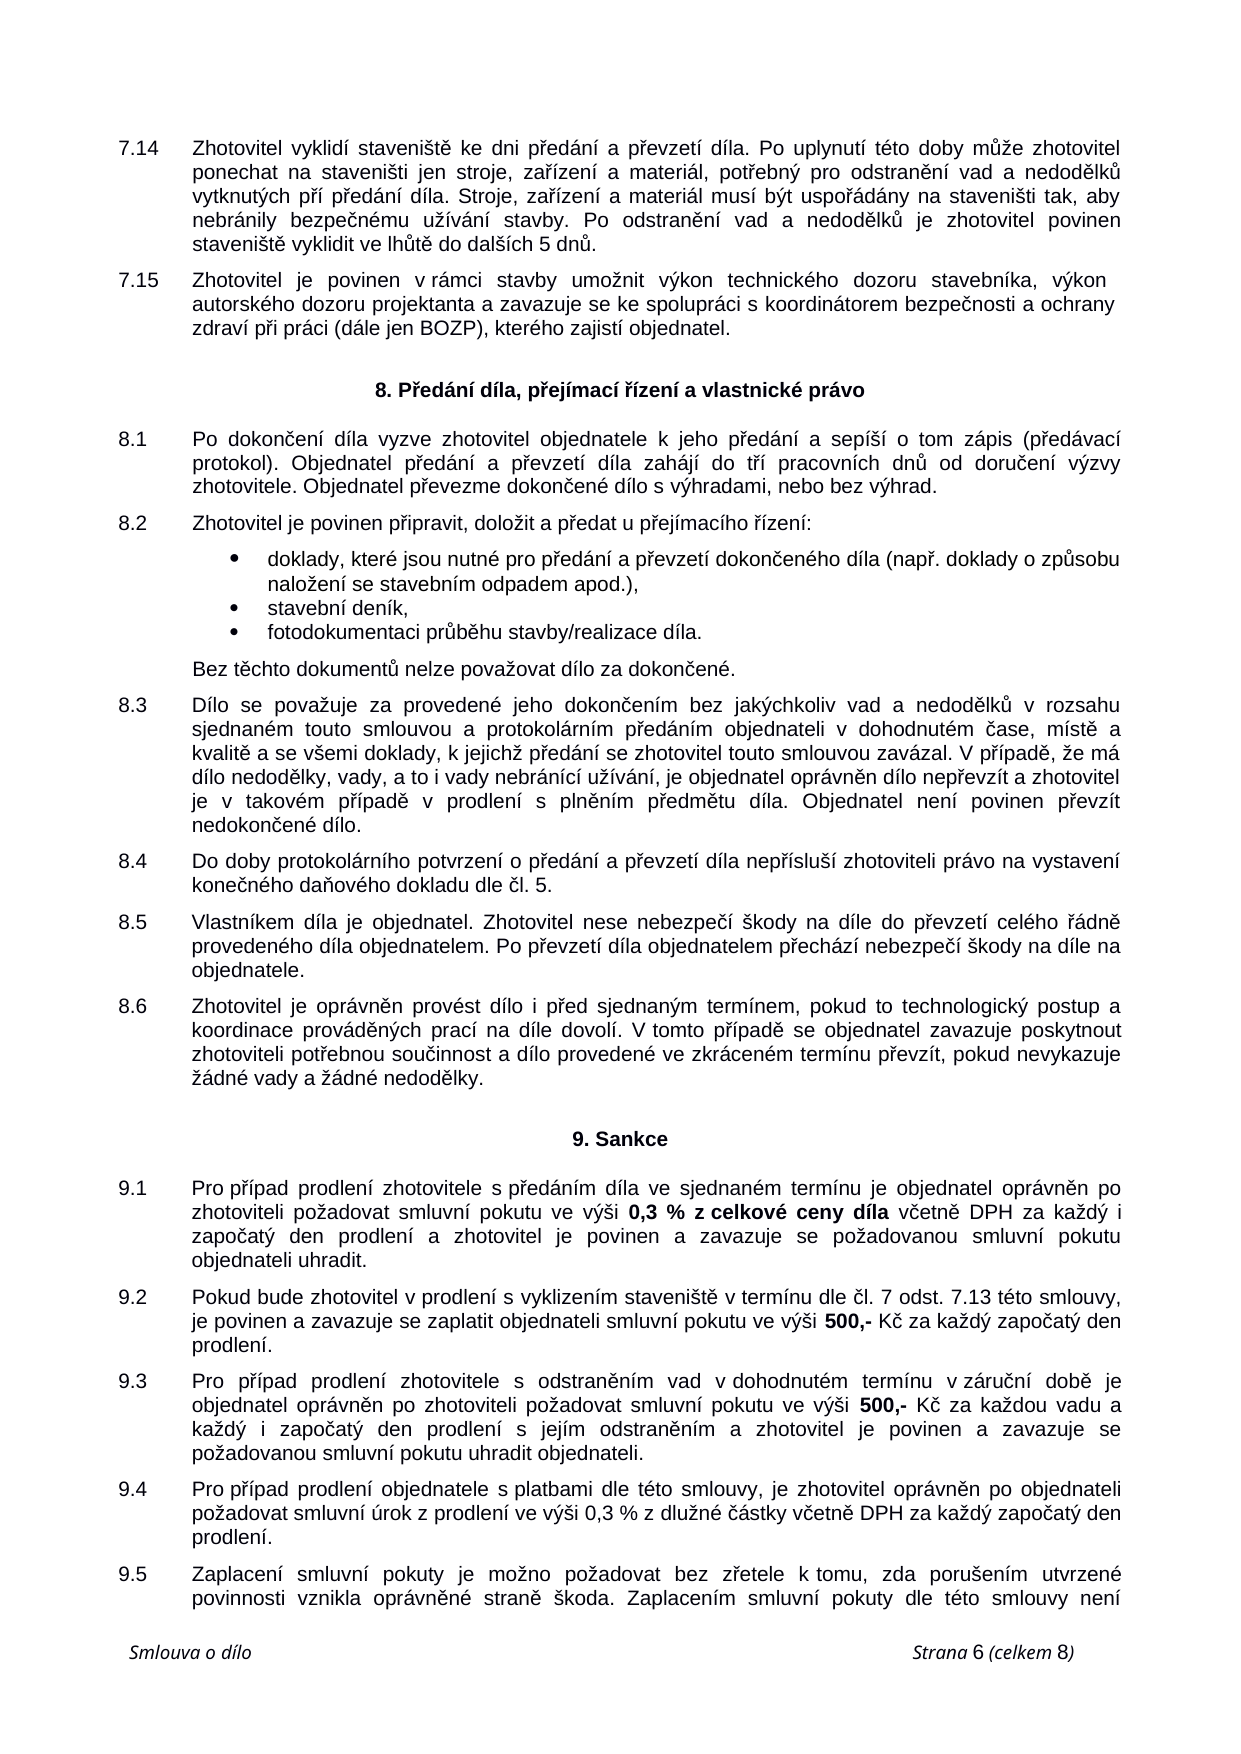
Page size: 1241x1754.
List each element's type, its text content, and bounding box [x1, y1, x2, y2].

text 8.2 Zhotovitel je povinen připravit, doložit a předat u přejímacího řízení: [118, 511, 1122, 535]
list fotodokumentaci průběhu stavby/realizace díla. [230, 620, 1122, 644]
text 9.1 Pro případ prodlení zhotovitele s předáním díla ve sjednaném termínu je objednatel oprávněn po zhotoviteli požadovat smluvní pokutu ve výši 0,3 % z celkové ceny díla včetně DPH za každý i započatý den prodlení a zhotovitel je povinen a zavazuje se požadovanou smluvní pokutu objednateli uhradit. [118, 1176, 1122, 1272]
text 8. Předání díla, přejímací řízení a vlastnické právo [118, 377, 1122, 401]
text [118, 1562, 1122, 1609]
text 7.15 Zhotovitel je povinen v rámci stavby umožnit výkon technického dozoru stavebníka, výkon autorského dozoru projektanta a zavazuje se ke spolupráci s koordinátorem bezpečnosti a ochrany zdraví při práci (dále jen BOZP), kterého zajistí objednatel. [118, 268, 1122, 340]
list doklady, které jsou nutné pro předání a převzetí dokončeného díla (např. doklady o způsobu naložení se stavebním odpadem apod.), [230, 547, 1122, 596]
text 7.14 Zhotovitel vyklidí staveniště ke dni předání a převzetí díla. Po uplynutí této doby může zhotovitel ponechat na staveništi jen stroje, zařízení a materiál, potřebný pro odstranění vad a nedodělků vytknutých pří předání díla. Stroje, zařízení a materiál musí být uspořádány na staveništi tak, aby nebránily bezpečnému užívání stavby. Po odstranění vad a nedodělků je zhotovitel povinen staveniště vyklidit ve lhůtě do dalších 5 dnů. [118, 136, 1122, 256]
text 9. Sankce [118, 1127, 1122, 1151]
text 8.5 Vlastníkem díla je objednatel. Zhotovitel nese nebezpečí škody na díle do převzetí celého řádně provedeného díla objednatelem. Po převzetí díla objednatelem přechází nebezpečí škody na díle na objednatele. [118, 909, 1122, 981]
text 8.4 Do doby protokolárního potvrzení o předání a převzetí díla nepřísluší zhotoviteli právo na vystavení konečného daňového dokladu dle čl. 5. [118, 849, 1122, 897]
text 9.2 Pokud bude zhotovitel v prodlení s vyklizením staveniště v termínu dle čl. 7 odst. 7.13 této smlouvy, je povinen a zavazuje se zaplatit objednateli smluvní pokutu ve výši 500,- Kč za každý započatý den prodlení. [118, 1284, 1122, 1356]
text 9.4 Pro případ prodlení objednatele s platbami dle této smlouvy, je zhotovitel oprávněn po objednateli požadovat smluvní úrok z prodlení ve výši 0,3 % z dlužné částky včetně DPH za každý započatý den prodlení. [118, 1477, 1122, 1549]
text 8.6 Zhotovitel je oprávněn provést dílo i před sjednaným termínem, pokud to technologický postup a koordinace prováděných prací na díle dovolí. V tomto případě se objednatel zavazuje poskytnout zhotoviteli potřebnou součinnost a dílo provedené ve zkráceném termínu převzít, pokud nevykazuje žádné vady a žádné nedodělky. [118, 994, 1122, 1090]
text 8.1 Po dokončení díla vyzve zhotovitel objednatele k jeho předání a sepíší o tom zápis (předávací protokol). Objednatel předání a převzetí díla zahájí do tří pracovních dnů od doručení výzvy zhotovitele. Objednatel převezme dokončené dílo s výhradami, nebo bez výhrad. [118, 426, 1122, 498]
text Bez těchto dokumentů nelze považovat dílo za dokončené. [192, 656, 1122, 680]
text 8.3 Dílo se považuje za provedené jeho dokončením bez jakýchkoliv vad a nedodělků v rozsahu sjednaném touto smlouvou a protokolárním předáním objednateli v dohodnutém čase, místě a kvalitě a se všemi doklady, k jejichž předání se zhotovitel touto smlouvou zavázal. V případě, že má dílo nedodělky, vady, a to i vady nebránící užívání, je objednatel oprávněn dílo nepřevzít a zhotovitel je v takovém případě v prodlení s plněním předmětu díla. Objednatel není povinen převzít nedokončené dílo. [118, 693, 1122, 837]
list stavební deník, [230, 596, 1122, 620]
text 9.3 Pro případ prodlení zhotovitele s odstraněním vad v dohodnutém termínu v záruční době je objednatel oprávněn po zhotoviteli požadovat smluvní pokutu ve výši 500,- Kč za každou vadu a každý i započatý den prodlení s jejím odstraněním a zhotovitel je povinen a zavazuje se požadovanou smluvní pokutu uhradit objednateli. [118, 1369, 1122, 1465]
